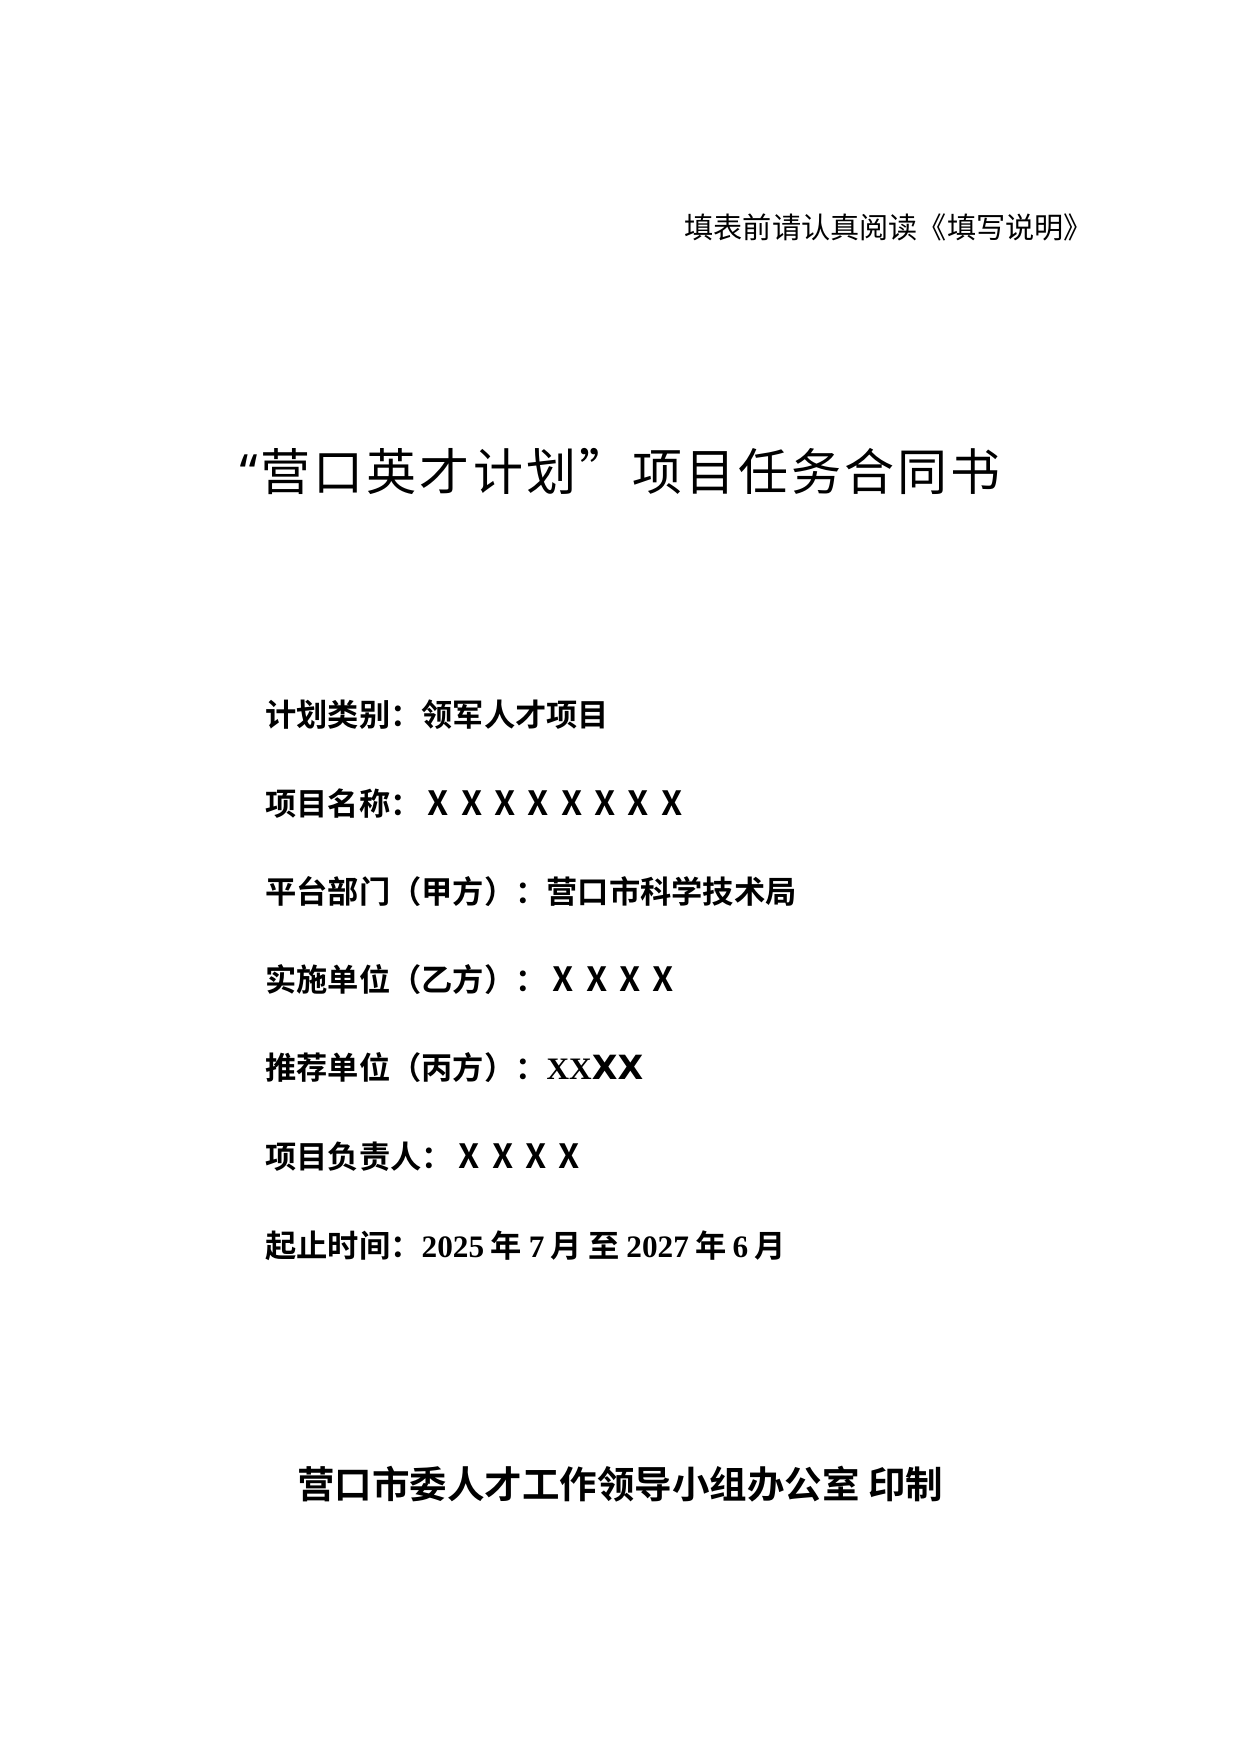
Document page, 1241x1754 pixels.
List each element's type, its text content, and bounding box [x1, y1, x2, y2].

text 填表前请认真阅读《填写说明》 [148, 193, 1092, 258]
text 实施单位（乙方）：ⅩⅩⅩⅩ [148, 945, 1092, 1010]
text 计划类别：领军人才项目 [148, 680, 1092, 745]
text “营口英才计划”项目任务合同书 [148, 420, 1092, 518]
text 营口市委人才工作领导小组办公室 印制 [148, 1449, 1092, 1514]
text 项目名称：ⅩⅩⅩⅩⅩⅩⅩⅩ [148, 768, 1092, 833]
text 平台部门（甲方）：营口市科学技术局 [148, 857, 1092, 922]
text 项目负责人：ⅩⅩⅩⅩ [148, 1122, 1092, 1187]
text 起止时间：2025年 7月 至2027年6月 [148, 1211, 1092, 1276]
text 推荐单位（丙方）：XXⅩⅩ [148, 1034, 1092, 1099]
